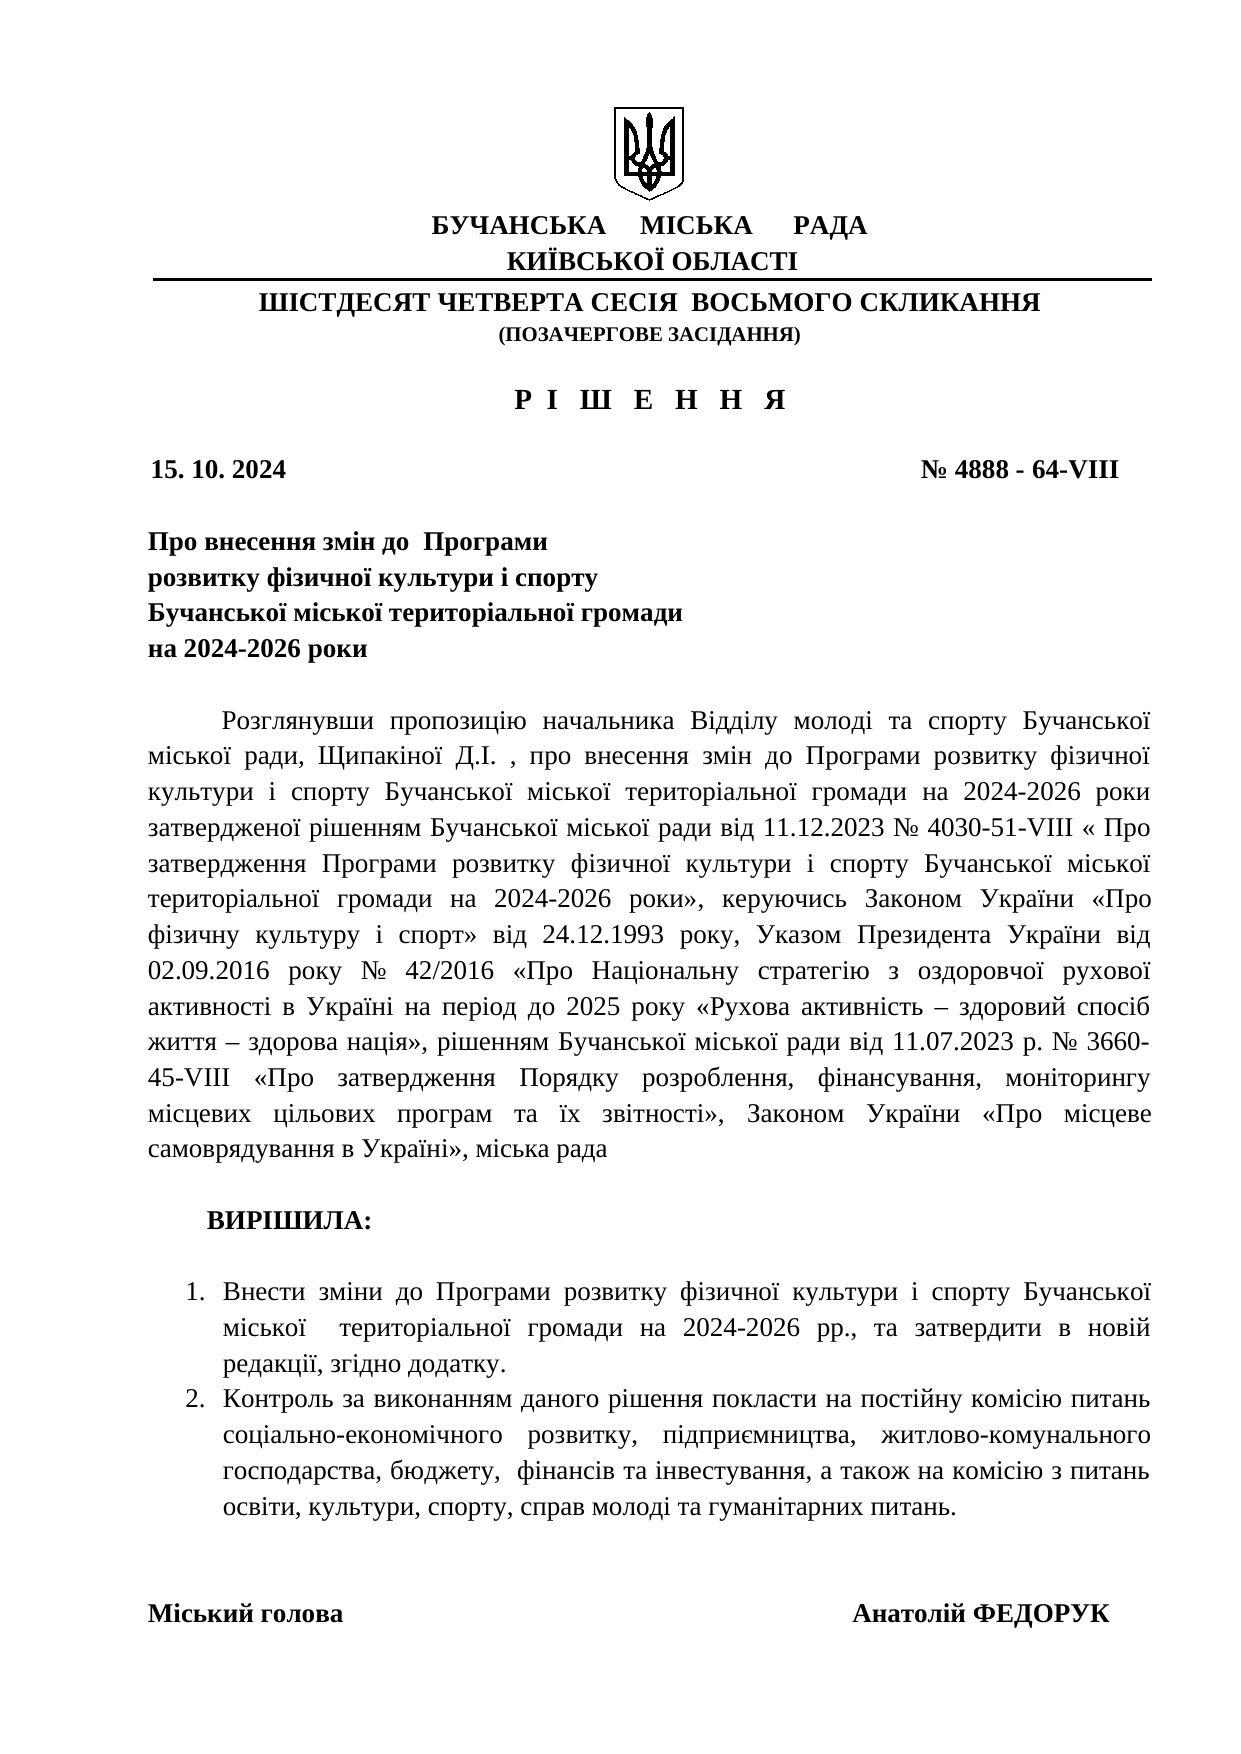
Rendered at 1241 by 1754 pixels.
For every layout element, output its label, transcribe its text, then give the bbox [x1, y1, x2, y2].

text Р І Ш Е Н Н Я [148, 382, 1152, 416]
text 15. 10. 2024 № 4888 - 64-VІІІ [103, 454, 1152, 485]
text розвитку фізичної культури і спорту [148, 561, 1152, 592]
text (ПОЗАЧЕРГОВЕ ЗАСІДАННЯ) [148, 321, 1152, 346]
text БУЧАНСЬКА МІСЬКА РАДА [148, 209, 1152, 240]
text КИЇВСЬКОЇ ОБЛАСТІ [153, 245, 1152, 278]
text Бучанської міської територіальної громади [148, 597, 1152, 628]
list Контроль за виконанням даного рішення покласти на постійну комісію питань соціально-економічного розвитку, підприємництва, житлово-комунального господарства, бюджету, фінансів та інвестування, а також на комісію з питань освіти, культури, спорту, справ молоді та гуманітарних питань. [185, 1383, 1152, 1521]
text Розглянувши пропозицію начальника Відділу молоді та спорту Бучанської міської ради, Щипакіної Д.І. , про внесення змін до Програми розвитку фізичної культури і спорту Бучанської міської територіальної громади на 2024-2026 роки затвердженої рішенням Бучанської міської ради від 11.12.2023 № 4030-51-VIІІ « Про затвердження Програми розвитку фізичної культури і спорту Бучанської міської територіальної громади на 2024-2026 роки», керуючись Законом України «Про фізичну культуру і спорт» від 24.12.1993 року, Указом Президента України від 02.09.2016 року № 42/2016 «Про Національну стратегію з оздоровчої рухової активності в Україні на період до 2025 року «Рухова активність – здоровий спосіб життя – здорова нація», рішенням Бучанської міської ради від 11.07.2023 р. № 3660-45-VIII «Про затвердження Порядку розроблення, фінансування, моніторингу місцевих цільових програм та їх звітності», Законом України «Про місцеве самоврядування в Україні», міська рада [148, 704, 1152, 1164]
text на 2024-2026 роки [148, 632, 1152, 663]
list Внести зміни до Програми розвитку фізичної культури і спорту Бучанської міської територіальної громади на 2024-2026 рр., та затвердити в новій редакції, згідно додатку. [185, 1275, 1152, 1378]
text ШІСТДЕСЯТ ЧЕТВЕРТА СЕСІЯ ВОСЬМОГО СКЛИКАННЯ [148, 286, 1152, 317]
text Про внесення змін до Програми [148, 525, 1152, 556]
text ВИРІШИЛА: [148, 1204, 1152, 1235]
text Міський голова Анатолій ФЕДОРУК [148, 1597, 1152, 1628]
